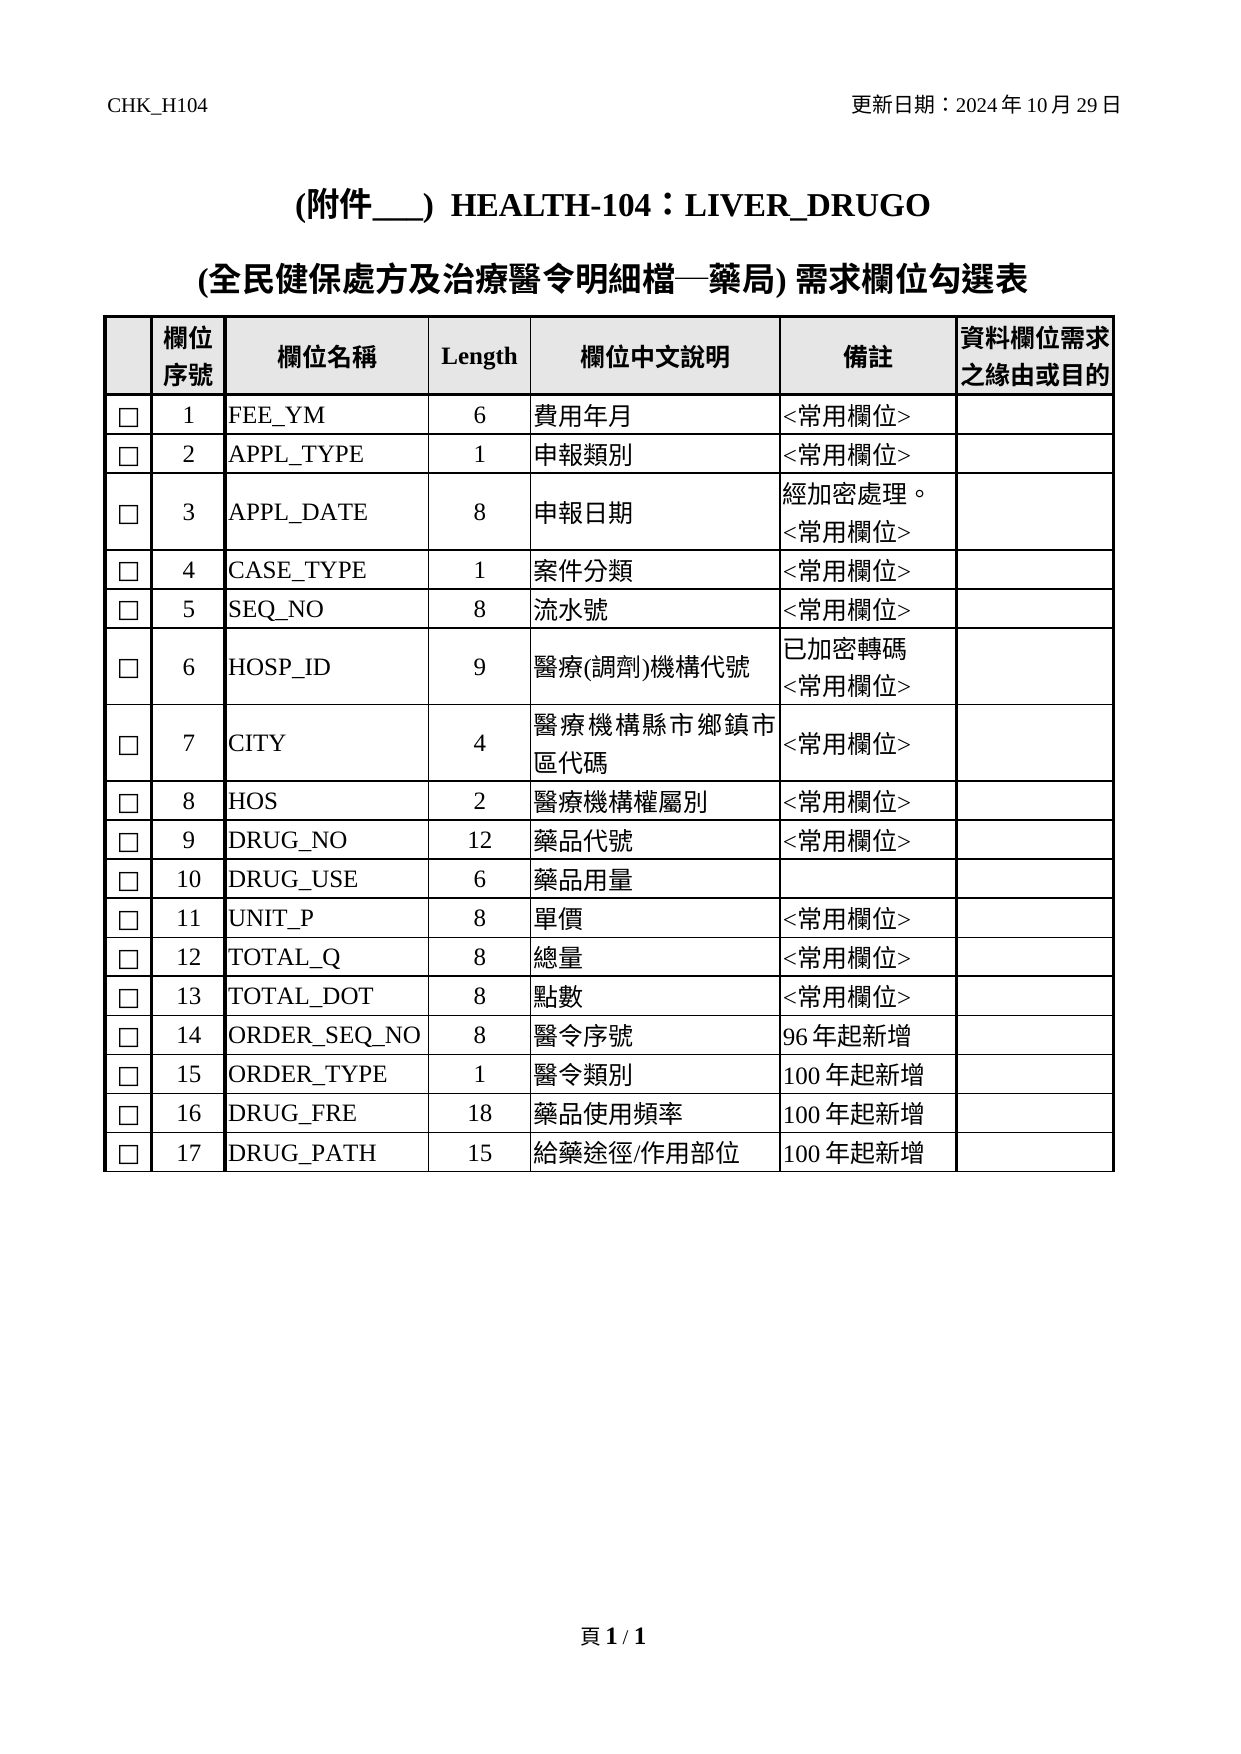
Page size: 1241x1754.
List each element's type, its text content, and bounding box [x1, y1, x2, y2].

table_cell [958, 899, 1112, 936]
table_header Length [429, 318, 530, 393]
table_cell 費用年月 [531, 396, 779, 433]
table_cell 總量 [531, 938, 779, 975]
table_cell CITY [227, 705, 428, 780]
table_cell <常用欄位> [781, 590, 955, 627]
table_cell □ [107, 705, 150, 780]
table_cell 藥品代號 [531, 821, 779, 858]
table_cell 醫令類別 [531, 1055, 779, 1093]
table_cell 8 [429, 899, 530, 936]
table_cell 96年起新增 [781, 1016, 955, 1053]
table_cell 申報類別 [531, 435, 779, 472]
table_cell □ [107, 396, 150, 433]
table_cell <常用欄位> [781, 396, 955, 433]
table_cell 7 [153, 705, 223, 780]
table_cell 100年起新增 [781, 1055, 955, 1093]
table_cell 1 [429, 1055, 530, 1093]
table_cell APPL_DATE [227, 474, 428, 549]
table_cell □ [107, 899, 150, 936]
table_cell □ [107, 590, 150, 627]
table_cell [958, 860, 1112, 897]
table_cell CASE_TYPE [227, 551, 428, 588]
table_cell □ [107, 629, 150, 703]
table_cell [958, 1055, 1112, 1093]
table_cell 5 [153, 590, 223, 627]
table_header 欄位 序號 [153, 318, 223, 393]
table_cell 8 [429, 1016, 530, 1053]
table_cell 單價 [531, 899, 779, 936]
table_cell ORDER_SEQ_NO [227, 1016, 428, 1053]
table_cell 15 [153, 1055, 223, 1093]
table_cell [958, 782, 1112, 819]
table_cell 15 [429, 1133, 530, 1171]
table_cell □ [107, 821, 150, 858]
table_cell 9 [429, 629, 530, 703]
table_cell DRUG_NO [227, 821, 428, 858]
table_cell □ [107, 938, 150, 975]
table_cell <常用欄位> [781, 938, 955, 975]
table_cell [958, 1133, 1112, 1171]
table_cell DRUG_PATH [227, 1133, 428, 1171]
table_cell [958, 977, 1112, 1014]
table_cell 6 [429, 396, 530, 433]
table_cell 18 [429, 1094, 530, 1132]
table_cell 案件分類 [531, 551, 779, 588]
table_cell □ [107, 782, 150, 819]
table_cell □ [107, 860, 150, 897]
table_cell HOS [227, 782, 428, 819]
table_cell FEE_YM [227, 396, 428, 433]
table_cell [958, 1094, 1112, 1132]
table_cell 已加密轉碼 <常用欄位> [781, 629, 955, 703]
table_cell □ [107, 1055, 150, 1093]
table_cell 2 [153, 435, 223, 472]
table_cell [958, 590, 1112, 627]
table_cell ORDER_TYPE [227, 1055, 428, 1093]
table_cell <常用欄位> [781, 782, 955, 819]
table_header 欄位名稱 [227, 318, 428, 393]
table_cell 8 [429, 977, 530, 1014]
table_cell 申報日期 [531, 474, 779, 549]
table_cell 醫療(調劑)機構代號 [531, 629, 779, 703]
table_cell <常用欄位> [781, 551, 955, 588]
table_cell 6 [429, 860, 530, 897]
table_cell [958, 474, 1112, 549]
table_cell 12 [153, 938, 223, 975]
table_cell [958, 938, 1112, 975]
table_cell 1 [153, 396, 223, 433]
table_cell 11 [153, 899, 223, 936]
table_cell 經加密處理。 <常用欄位> [781, 474, 955, 549]
table_cell DRUG_USE [227, 860, 428, 897]
table_cell [958, 396, 1112, 433]
table_cell [781, 860, 955, 897]
table_cell □ [107, 977, 150, 1014]
table_cell APPL_TYPE [227, 435, 428, 472]
table_cell 6 [153, 629, 223, 703]
table_cell 8 [429, 590, 530, 627]
table_cell 醫療機構權屬別 [531, 782, 779, 819]
table_cell <常用欄位> [781, 435, 955, 472]
table_cell TOTAL_DOT [227, 977, 428, 1014]
table_cell 8 [153, 782, 223, 819]
table_cell 點數 [531, 977, 779, 1014]
table_header [107, 318, 150, 393]
text (全民健保處方及治療醫令明細檔─藥局) 需求欄位勾選表 [103, 239, 1122, 314]
table_cell □ [107, 1094, 150, 1132]
table_cell 14 [153, 1016, 223, 1053]
table_cell 4 [153, 551, 223, 588]
table_header 欄位中文說明 [531, 318, 779, 393]
table_cell [958, 1016, 1112, 1053]
table_cell □ [107, 1133, 150, 1171]
table_cell 醫令序號 [531, 1016, 779, 1053]
table_cell 醫療機構縣市鄉鎮市區代碼 [531, 705, 779, 780]
table_cell 3 [153, 474, 223, 549]
table_cell □ [107, 1016, 150, 1053]
table_cell TOTAL_Q [227, 938, 428, 975]
table_cell UNIT_P [227, 899, 428, 936]
table_cell <常用欄位> [781, 899, 955, 936]
table_cell 2 [429, 782, 530, 819]
text (附件___) HEALTH-104：LIVER_DRUGO [103, 164, 1122, 239]
table_header 備註 [781, 318, 955, 393]
table_cell 16 [153, 1094, 223, 1132]
table_cell 藥品用量 [531, 860, 779, 897]
table_cell [958, 629, 1112, 703]
table_cell 4 [429, 705, 530, 780]
table_header 資料欄位需求之緣由或目的 [958, 318, 1112, 393]
table_cell 12 [429, 821, 530, 858]
table_cell 1 [429, 435, 530, 472]
table_cell 1 [429, 551, 530, 588]
table_cell SEQ_NO [227, 590, 428, 627]
table_cell 9 [153, 821, 223, 858]
table_cell □ [107, 474, 150, 549]
table_cell 藥品使用頻率 [531, 1094, 779, 1132]
table_cell 10 [153, 860, 223, 897]
table_cell <常用欄位> [781, 705, 955, 780]
table_cell HOSP_ID [227, 629, 428, 703]
table_cell □ [107, 551, 150, 588]
table_cell [958, 435, 1112, 472]
table_cell [958, 551, 1112, 588]
table_cell [958, 705, 1112, 780]
table_cell <常用欄位> [781, 821, 955, 858]
table_cell 13 [153, 977, 223, 1014]
table_cell DRUG_FRE [227, 1094, 428, 1132]
table_cell 17 [153, 1133, 223, 1171]
table_cell 100年起新增 [781, 1133, 955, 1171]
table_cell 流水號 [531, 590, 779, 627]
table_cell 8 [429, 938, 530, 975]
table_cell 8 [429, 474, 530, 549]
table_cell □ [107, 435, 150, 472]
table_cell <常用欄位> [781, 977, 955, 1014]
table_cell [958, 821, 1112, 858]
table_cell 100年起新增 [781, 1094, 955, 1132]
table_cell 給藥途徑/作用部位 [531, 1133, 779, 1171]
